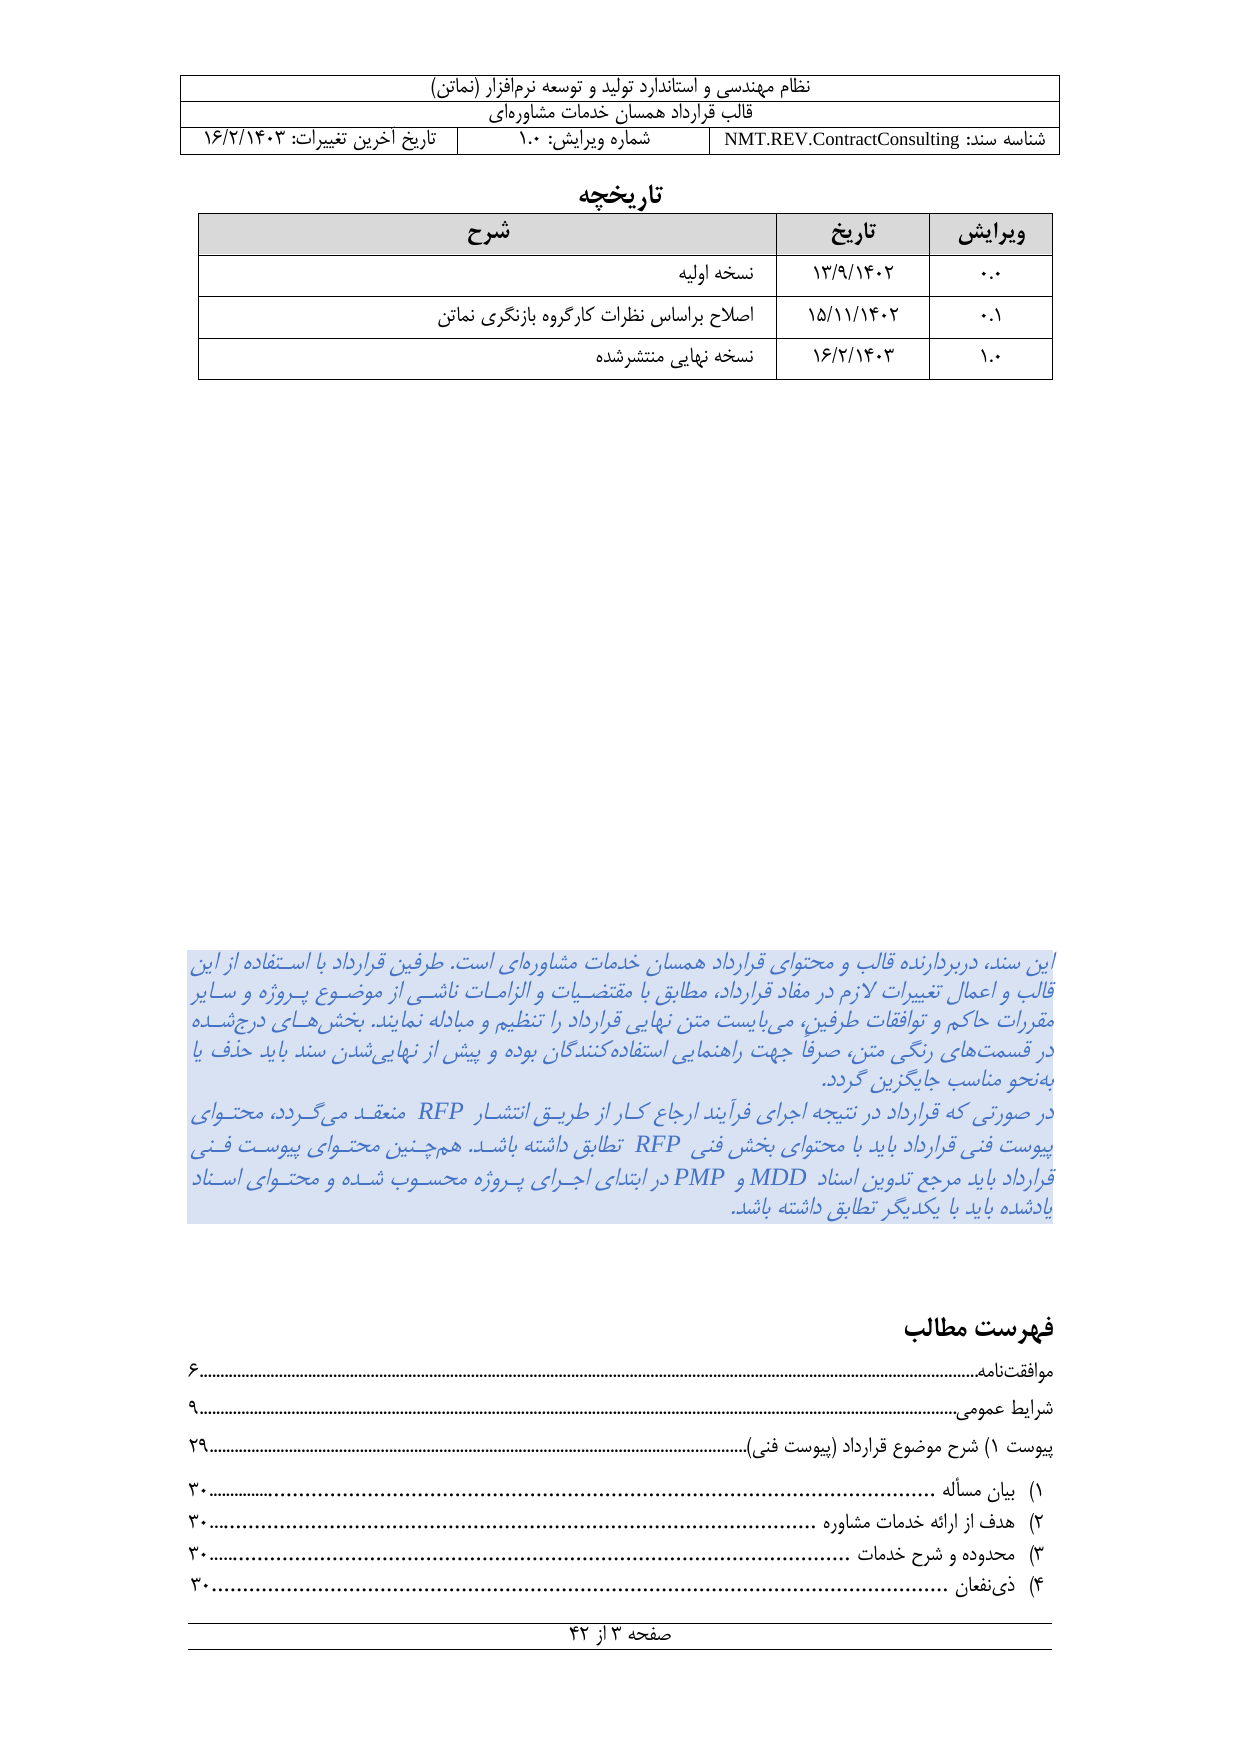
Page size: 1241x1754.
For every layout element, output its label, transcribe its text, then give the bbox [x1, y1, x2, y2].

table_cell 15/11/1402 [777, 297, 929, 337]
table_cell اصلاح براساس نظرات کارگروه بازنگری نماتن [199, 297, 776, 337]
title تاريخچه [187, 184, 1053, 213]
table_header تاريخ [777, 214, 929, 254]
table_cell نسخه اوليه [199, 256, 776, 296]
table_header ویرایش [930, 214, 1052, 254]
table_cell 0.0 [930, 256, 1052, 296]
table_cell 1.0 [930, 339, 1052, 379]
table_cell نسخه نهایی منتشرشده [199, 339, 776, 379]
table_cell 16/2/1403 [777, 339, 929, 379]
title این سند، دربردارنده قالب و محتوای قرارداد همسان خدمات مشاوره‌ای است. طرفین قرارداد با استفاده از این قالب و اعمال تغییرات لازم در مفاد قرارداد، مطابق با مقتضیات و الزامات ناشی از موضوع پروژه و سایر مقررات حاکم و توافقات طرفین، می‌بایست متن نهایی قرارداد را تنظیم و مبادله نمایند. بخش‌های درج‌شده در قسمت‌های رنگی متن، صرفاً‌ جهت راهنمایی استفاده‌کنندگان بوده و پیش از نهایی‌شدن سند باید حذف یا به‌نحو مناسب جایگزین گردد. [187, 950, 1053, 1096]
table_cell 0.1 [930, 297, 1052, 337]
table_cell 13/9/1402 [777, 256, 929, 296]
table_header شرح [199, 214, 776, 254]
title در صورتی که قرارداد در نتیجه اجرای فرآیند ارجاع کار از طریق انتشار RFP منعقد می‌گردد، محتوای پیوست فنی قرارداد باید با محتوای بخش فنی RFP تطابق داشته باشد. هم‌چنین محتوای پیوست فنی قرارداد باید مرجع تدوین اسناد MDD و PMP در ابتدای اجرای پروژه محسوب شده و محتوای اسناد یادشده باید با یکدیگر تطابق داشته باشد. [187, 1096, 1053, 1224]
